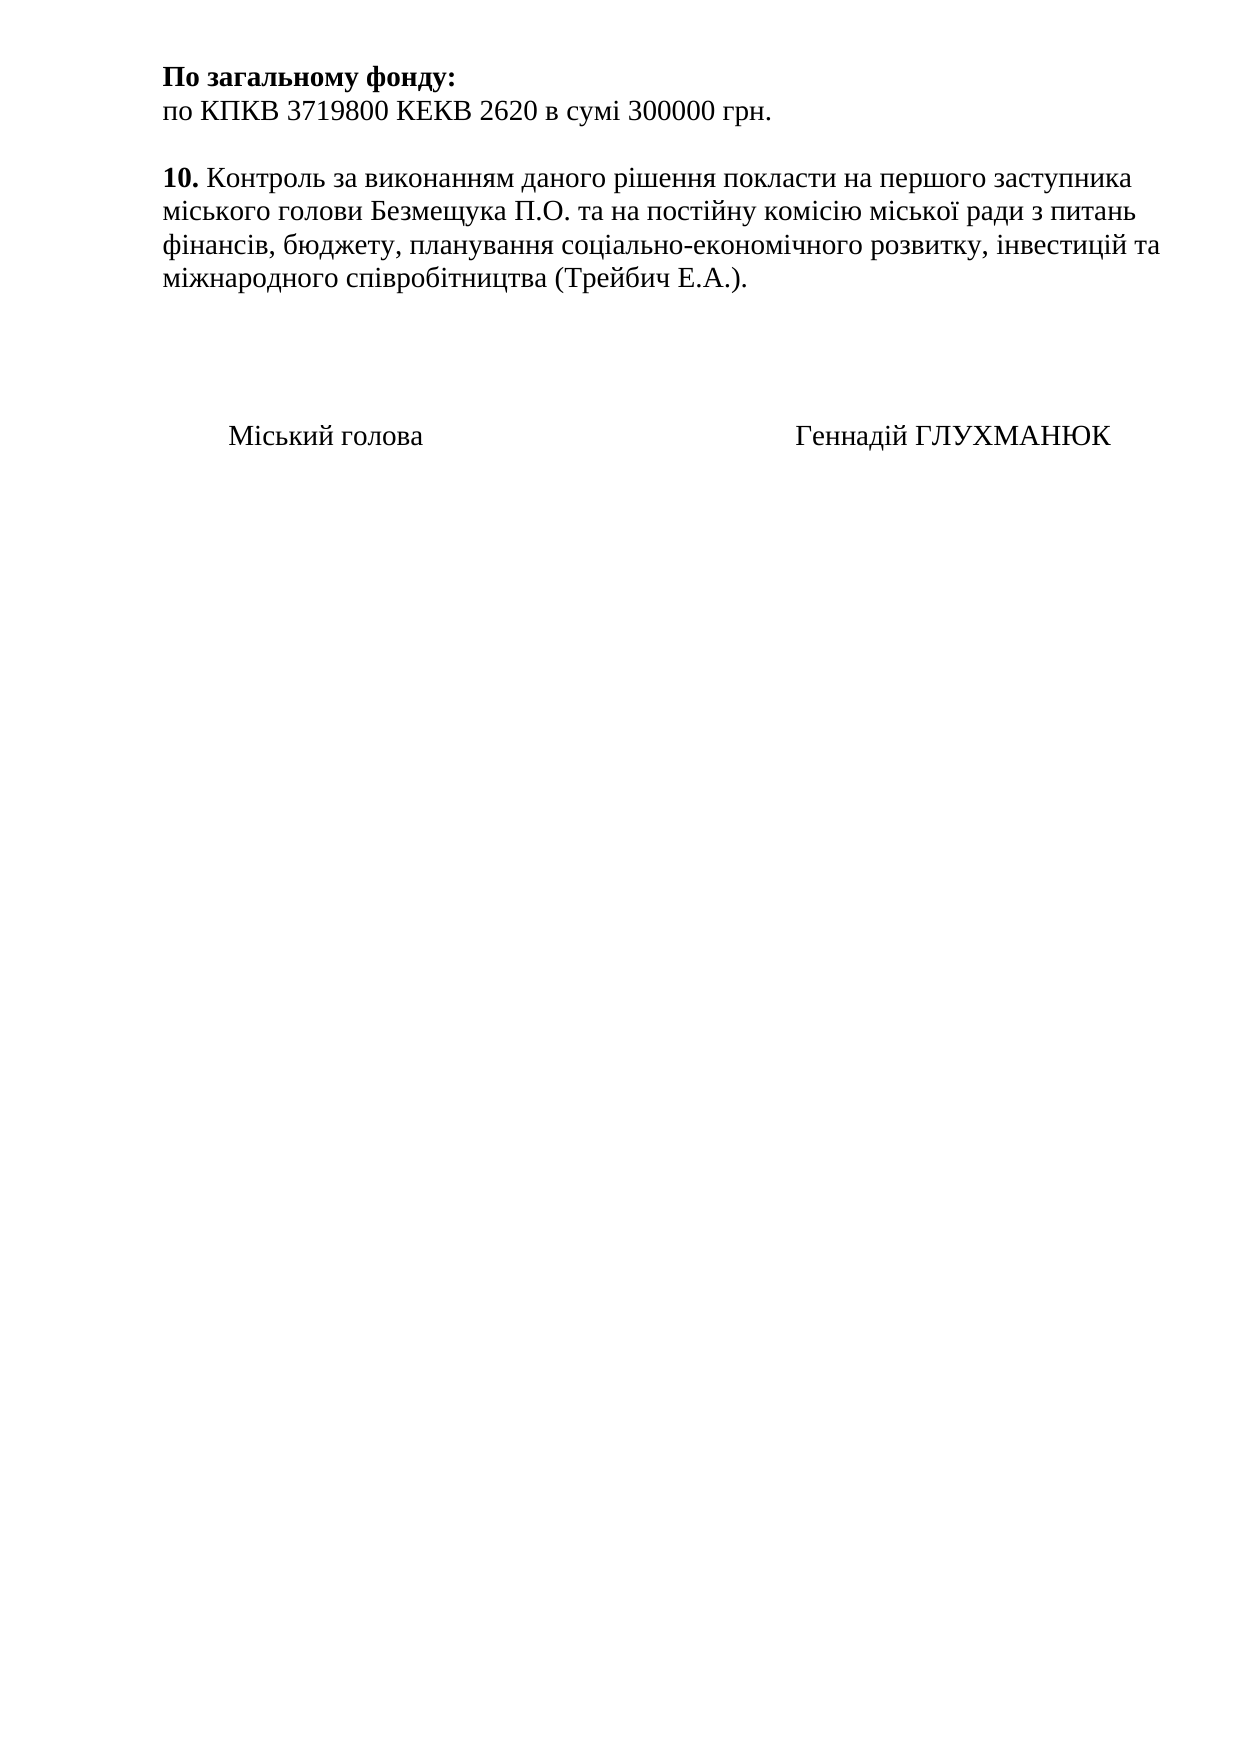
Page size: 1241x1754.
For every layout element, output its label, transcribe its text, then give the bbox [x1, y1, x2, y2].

text 10. Контроль за виконанням даного рішення покласти на першого заступника міського голови Безмещука П.О. та на постійну комісію міської ради з питань фінансів, бюджету, планування соціально-економічного розвитку, інвестицій та міжнародного співробітництва (Трейбич Е.А.). [162, 160, 1181, 294]
text Міський голова Геннадій ГЛУХМАНЮК [162, 418, 1181, 452]
text по КПКВ 3719800 КЕКВ 2620 в сумі 300000 грн. [162, 93, 1181, 126]
text По загальному фонду: [162, 59, 1181, 93]
